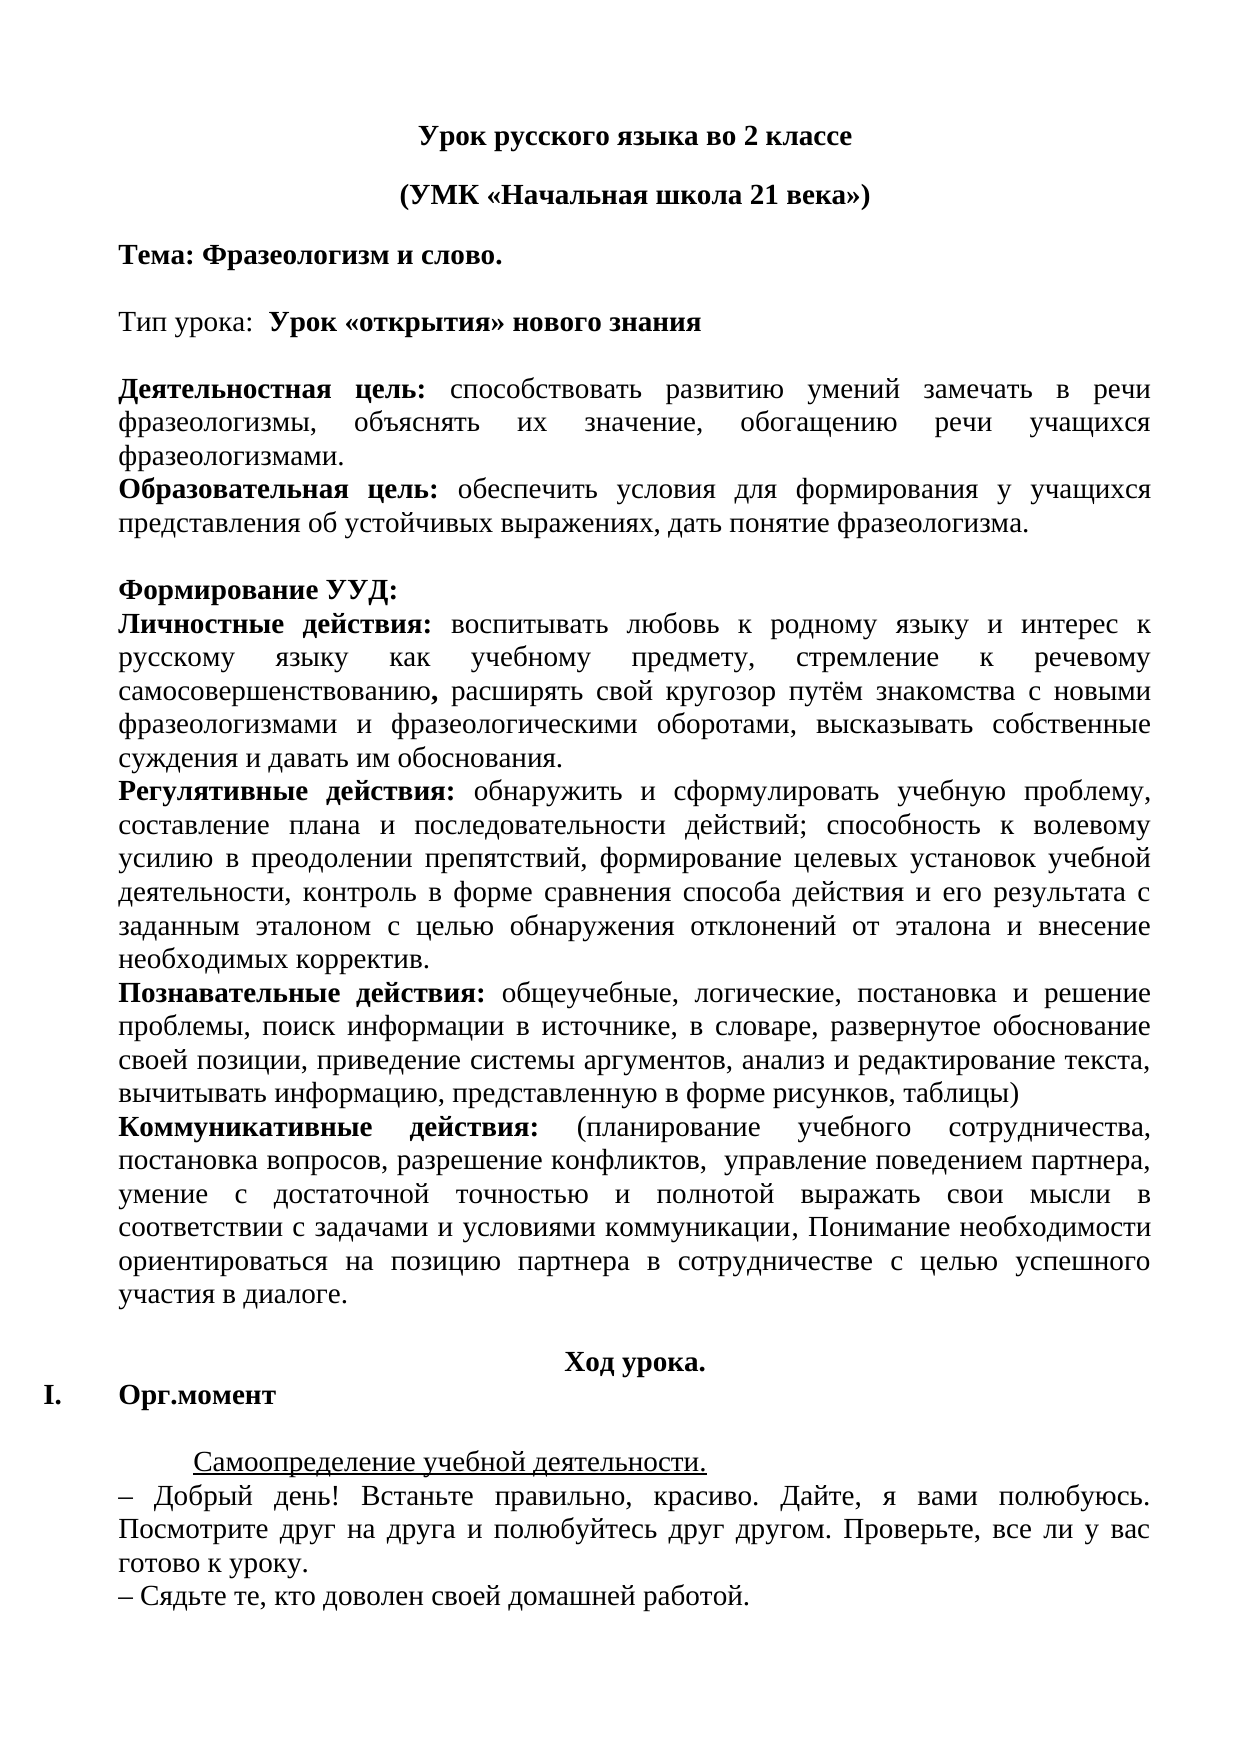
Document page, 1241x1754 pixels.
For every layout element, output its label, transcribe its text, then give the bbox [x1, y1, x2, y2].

list Самоопределение учебной деятельности. [193, 1444, 1152, 1478]
text Коммуникативные действия: (планирование учебного сотрудничества, постановка вопросов, разрешение конфликтов, управление поведением партнера, умение с достаточной точностью и полнотой выражать свои мысли в соответствии с задачами и условиями коммуникации, Понимание необходимости ориентироваться на позицию партнера в сотрудничестве с целью успешного участия в диалоге. [118, 1109, 1152, 1310]
text Урок русского языка во 2 классе [118, 118, 1152, 152]
text – Добрый день! Встаньте правильно, красиво. Дайте, я вами полюбуюсь. Посмотрите друг на друга и полюбуйтесь друг другом. Проверьте, все ли у вас готово к уроку. [118, 1478, 1152, 1578]
list Орг.момент [43, 1377, 1152, 1411]
text Ход урока. [118, 1344, 1152, 1377]
text Деятельностная цель: способствовать развитию умений замечать в речи фразеологизмы, объяснять их значение, обогащению речи учащихся фразеологизмами. [118, 371, 1152, 472]
text (УМК «Начальная школа 21 века») [118, 177, 1152, 211]
text Формирование УУД: [118, 572, 1152, 606]
text Регулятивные действия: обнаружить и сформулировать учебную проблему, составление плана и последовательности действий; способность к волевому усилию в преодолении препятствий, формирование целевых установок учебной деятельности, контроль в форме сравнения способа действия и его результата с заданным эталоном с целью обнаружения отклонений от эталона и внесение необходимых корректив. [118, 773, 1152, 975]
text Тема: Фразеологизм и слово. [118, 237, 1152, 270]
text – Сядьте те, кто доволен своей домашней работой. [118, 1578, 1152, 1612]
text Тип урока: Урок «открытия» нового знания [118, 304, 1152, 337]
text Познавательные действия: общеучебные, логические, постановка и решение проблемы, поиск информации в источнике, в словаре, развернутое обоснование своей позиции, приведение системы аргументов, анализ и редактирование текста, вычитывать информацию, представленную в форме рисунков, таблицы) [118, 975, 1152, 1109]
text Образовательная цель: обеспечить условия для формирования у учащихся представления об устойчивых выражениях, дать понятие фразеологизма. [118, 472, 1152, 539]
text Личностные действия: воспитывать любовь к родному языку и интерес к русскому языку как учебному предмету, стремление к речевому самосовершенствованию, расширять свой кругозор путём знакомства с новыми фразеологизмами и фразеологическими оборотами, высказывать собственные суждения и давать им обоснования. [118, 606, 1152, 773]
